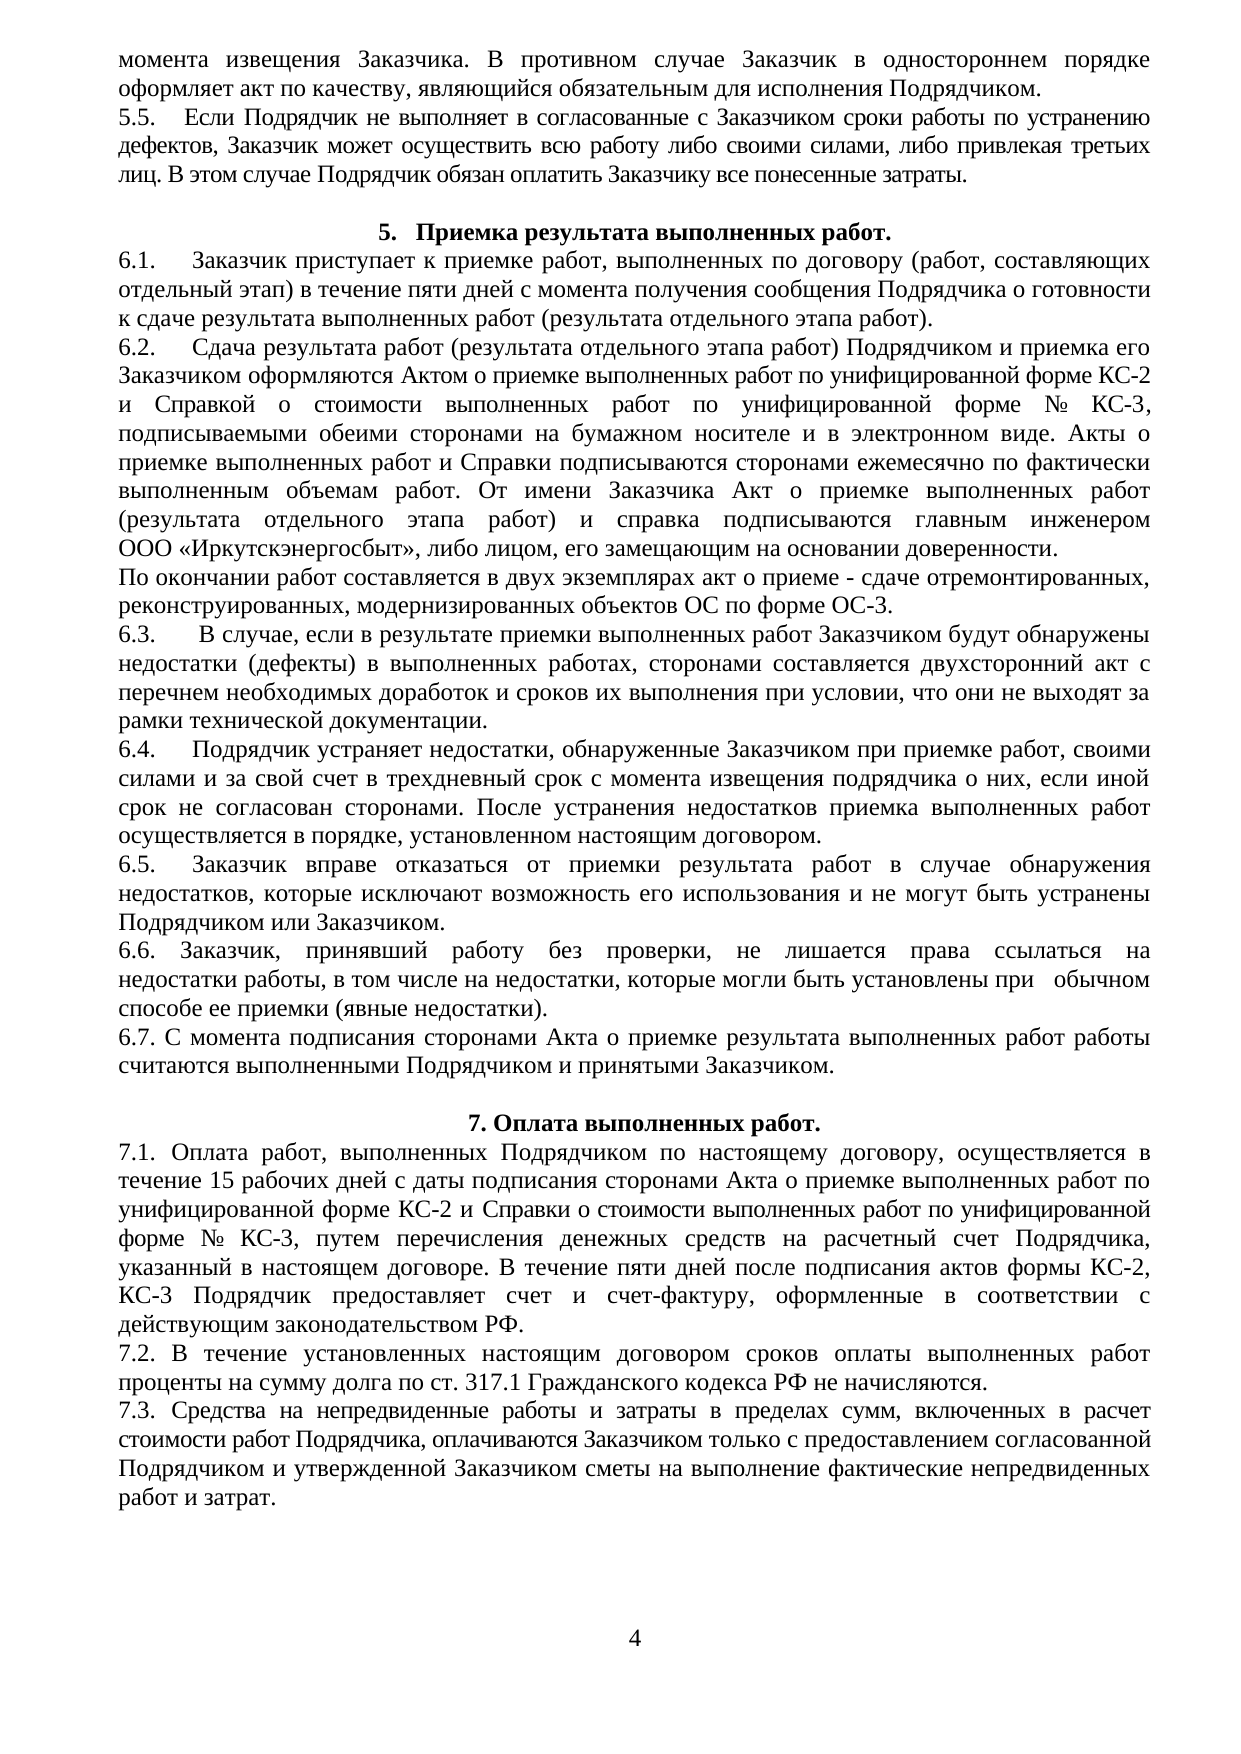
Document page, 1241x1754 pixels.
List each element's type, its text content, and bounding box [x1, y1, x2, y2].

list Подрядчик устраняет недостатки, обнаруженные Заказчиком при приемке работ, своими силами и за свой счет в трехдневный срок с момента извещения подрядчика о них, если иной срок не согласован сторонами. После устранения недостатков приемка выполненных работ осуществляется в порядке, установленном настоящим договором. [118, 734, 1152, 849]
list Оплата работ, выполненных Подрядчиком по настоящему договору, осуществляется в течение 15 рабочих дней с даты подписания сторонами Акта о приемке выполненных работ по унифицированной форме КС-2 и Справки о стоимости выполненных работ по унифицированной форме № КС-3, путем перечисления денежных средств на расчетный счет Подрядчика, указанный в настоящем договоре. В течение пяти дней после подписания актов формы КС-2, КС-3 Подрядчик предоставляет счет и счет-фактуру, оформленные в соответствии с действующим законодательством РФ. [118, 1137, 1152, 1338]
list В случае, если в результате приемки выполненных работ Заказчиком будут обнаружены недостатки (дефекты) в выполненных работах, сторонами составляется двухсторонний акт с перечнем необходимых доработок и сроков их выполнения при условии, что они не выходят за рамки технической документации. [118, 619, 1152, 734]
list В течение установленных настоящим договором сроков оплаты выполненных работ проценты на сумму долга по ст. 317.1 Гражданского кодекса РФ не начисляются. [118, 1338, 1152, 1396]
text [118, 44, 1152, 102]
text 6.7. С момента подписания сторонами Акта о приемке результата выполненных работ работы считаются выполненными Подрядчиком и принятыми Заказчиком. [118, 1022, 1152, 1079]
list Заказчик приступает к приемке работ, выполненных по договору (работ, составляющих отдельный этап) в течение пяти дней с момента получения сообщения Подрядчика о готовности к сдаче результата выполненных работ (результата отдельного этапа работ). [118, 246, 1152, 332]
text 5.5. Если Подрядчик не выполняет в согласованные с Заказчиком сроки работы по устранению дефектов, Заказчик может осуществить всю работу либо своими силами, либо привлекая третьих лиц. В этом случае Подрядчик обязан оплатить Заказчику все понесенные затраты. [118, 102, 1152, 188]
list Заказчик вправе отказаться от приемки результата работ в случае обнаружения недостатков, которые исключают возможность его использования и не могут быть устранены Подрядчиком или Заказчиком. [118, 849, 1152, 936]
list Средства на непредвиденные работы и затраты в пределах сумм, включенных в расчет стоимости работ Подрядчика, оплачиваются Заказчиком только с предоставлением согласованной Подрядчиком и утвержденной Заказчиком сметы на выполнение фактические непредвиденных работ и затрат. [118, 1396, 1152, 1511]
text 6.6. Заказчик, принявший работу без проверки, не лишается права ссылаться на недостатки работы, в том числе на недостатки, которые могли быть установлены при обычном способе ее приемки (явные недостатки). [118, 936, 1152, 1022]
list Сдача результата работ (результата отдельного этапа работ) Подрядчиком и приемка его Заказчиком оформляются Актом о приемке выполненных работ по унифицированной форме КС-2 и Справкой о стоимости выполненных работ по унифицированной форме № КС-3, подписываемыми обеими сторонами на бумажном носителе и в электронном виде. Акты о приемке выполненных работ и Справки подписываются сторонами ежемесячно по фактически выполненным объемам работ. От имени Заказчика Акт о приемке выполненных работ (результата отдельного этапа работ) и справка подписываются главным инженером ООО «Иркутскэнергосбыт», либо лицом, его замещающим на основании доверенности. [118, 332, 1152, 562]
text 7. Оплата выполненных работ. [137, 1108, 1152, 1137]
list По окончании работ составляется в двух экземплярах акт о приеме - сдаче отремонтированных, реконструированных, модернизированных объектов ОС по форме ОС-3. [118, 562, 1152, 619]
list Приемка результата выполненных работ. [118, 217, 1152, 246]
